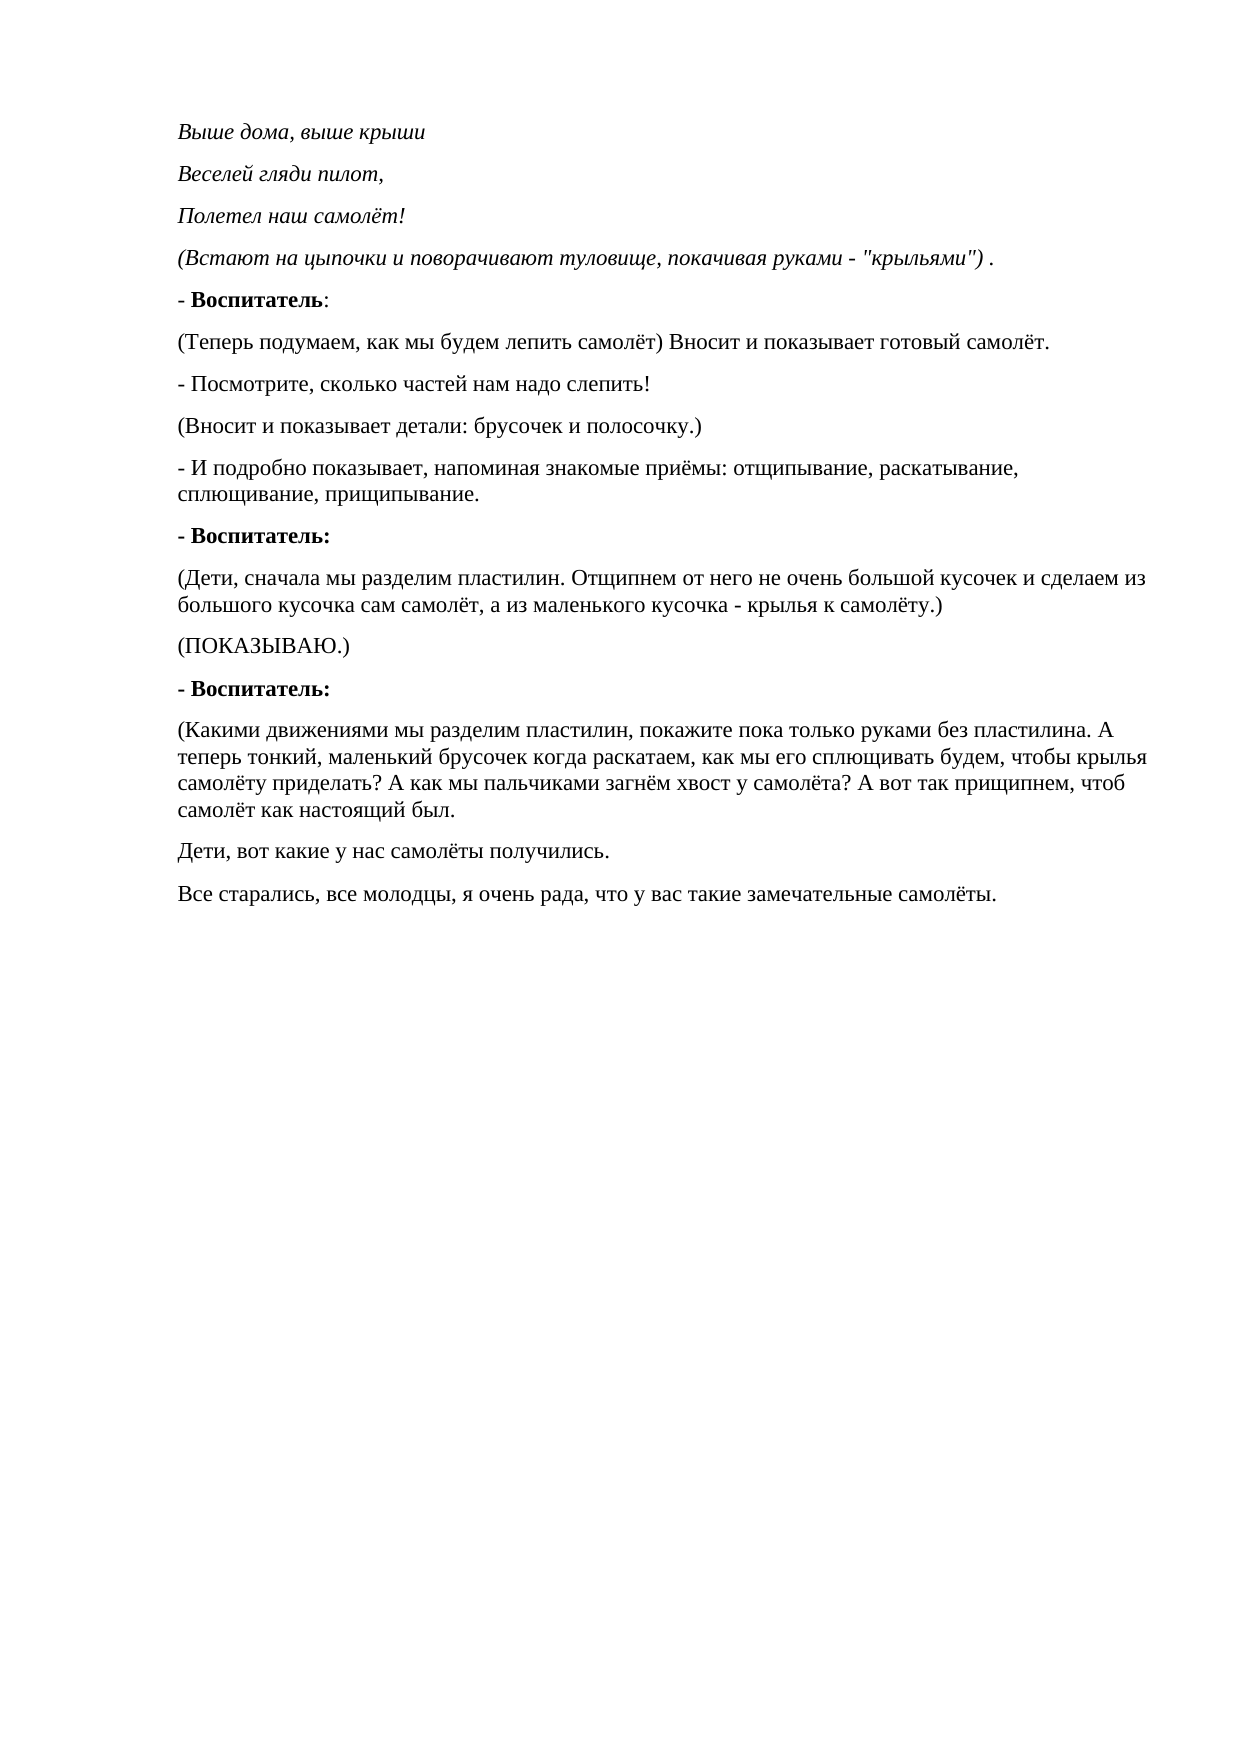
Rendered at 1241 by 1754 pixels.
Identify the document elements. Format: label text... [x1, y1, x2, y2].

text Выше дома, выше крыши [177, 118, 1152, 144]
text Дети, вот какие у нас самолёты получились. [177, 838, 1152, 864]
text Веселей гляди пилот, [177, 160, 1152, 186]
text (ПОКАЗЫВАЮ.) [177, 633, 1152, 659]
text - И подробно показывает, напоминая знакомые приёмы: отщипывание, раскатывание, сплющивание, прищипывание. [177, 454, 1152, 507]
text Полетел наш самолёт! [177, 202, 1152, 228]
text (Вносит и показывает детали: брусочек и полосочку.) [177, 412, 1152, 438]
text - Воспитатель: [177, 522, 1152, 549]
text - Воспитатель: [177, 674, 1152, 701]
text - Посмотрите, сколько частей нам надо слепить! [177, 370, 1152, 396]
text (Какими движениями мы разделим пластилин, покажите пока только руками без пластилина. А теперь тонкий, маленький брусочек когда раскатаем, как мы его сплющивать будем, чтобы крылья самолёту приделать? А как мы пальчиками загнём хвост у самолёта? А вот так прищипнем, чтоб самолёт как настоящий был. [177, 717, 1152, 822]
text Все старались, все молодцы, я очень рада, что у вас такие замечательные самолёты. [177, 879, 1152, 906]
text (Встают на цыпочки и поворачивают туловище, покачивая руками - "крыльями") . [177, 244, 1152, 270]
text (Дети, сначала мы разделим пластилин. Отщипнем от него не очень большой кусочек и сделаем из большого кусочка сам самолёт, а из маленького кусочка - крылья к самолёту.) [177, 564, 1152, 617]
text (Теперь подумаем, как мы будем лепить самолёт) Вносит и показывает готовый самолёт. [177, 328, 1152, 354]
text - Воспитатель: [177, 286, 1152, 312]
